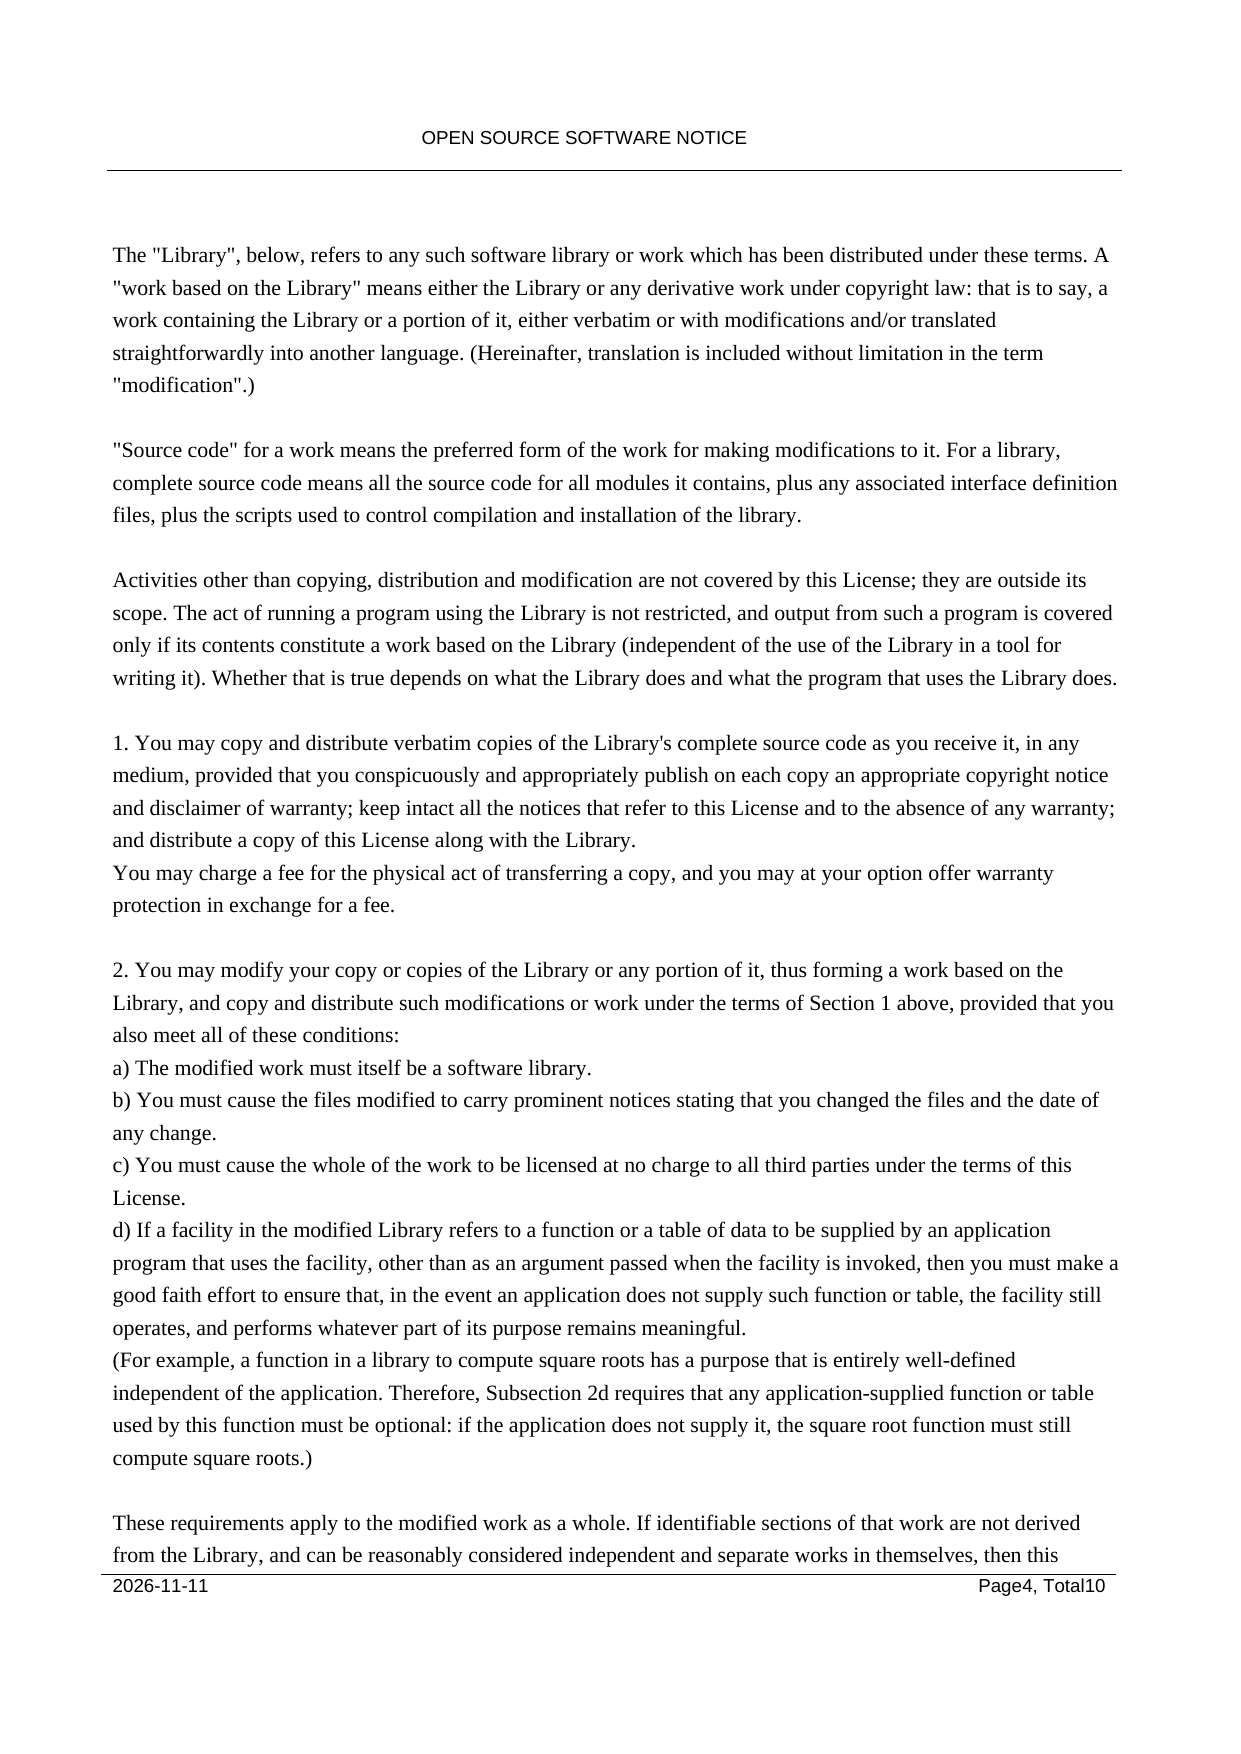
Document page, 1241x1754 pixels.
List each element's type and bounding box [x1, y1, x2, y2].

text [112, 206, 1128, 1571]
